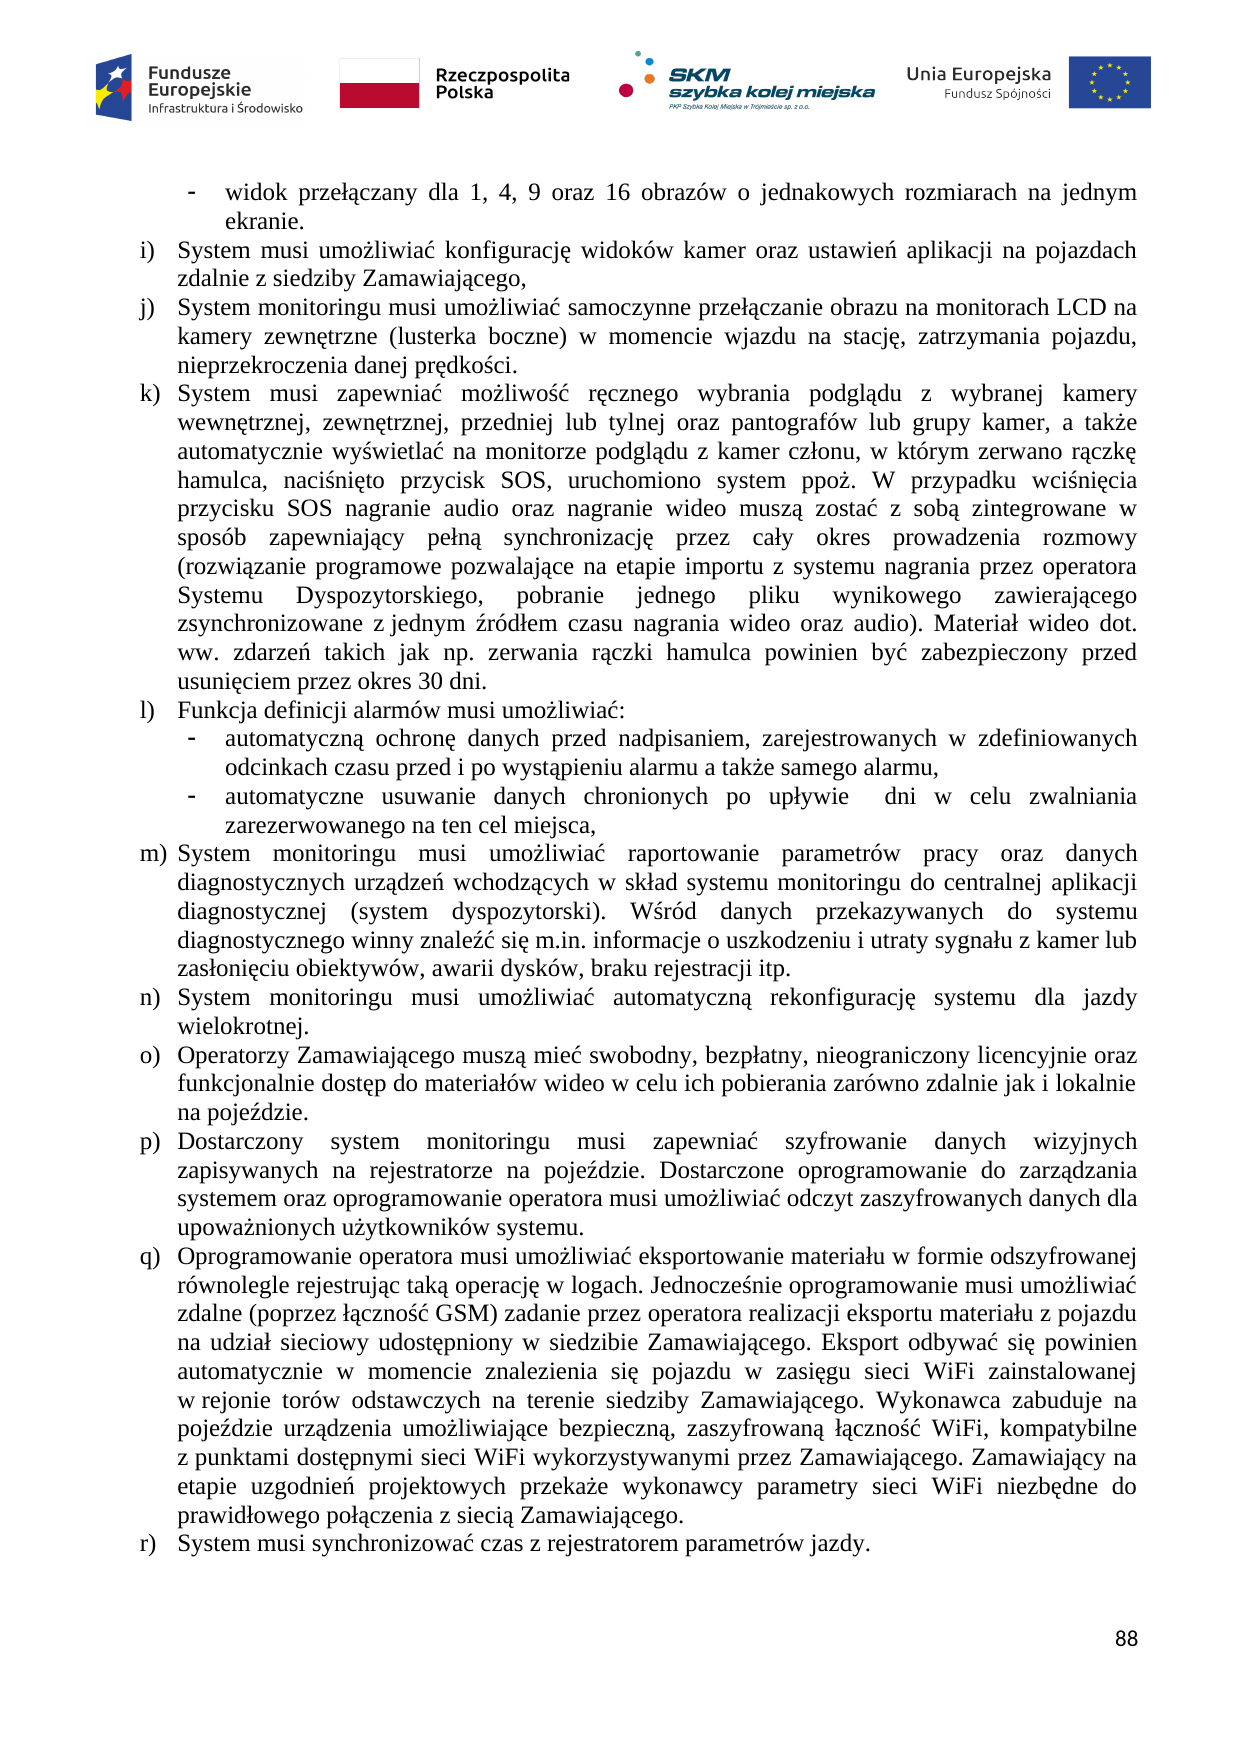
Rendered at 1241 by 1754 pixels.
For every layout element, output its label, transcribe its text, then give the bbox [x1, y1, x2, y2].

list System monitoringu musi umożliwiać raportowanie parametrów pracy oraz danych diagnostycznych urządzeń wchodzących w skład systemu monitoringu do centralnej aplikacji diagnostycznej (system dyspozytorski). Wśród danych przekazywanych do systemu diagnostycznego winny znaleźć się m.in. informacje o uszkodzeniu i utraty sygnału z kamer lub zasłonięciu obiektywów, awarii dysków, braku rejestracji itp. [139, 838, 1138, 982]
list widok przełączany dla 1, 4, 9 oraz 16 obrazów o jednakowych rozmiarach na jednym ekranie. [187, 177, 1138, 235]
picture [619, 51, 875, 110]
list Dostarczony system monitoringu musi zapewniać szyfrowanie danych wizyjnych zapisywanych na rejestratorze na pojeździe. Dostarczone oprogramowanie do zarządzania systemem oraz oprogramowanie operatora musi umożliwiać odczyt zaszyfrowanych danych dla upoważnionych użytkowników systemu. [139, 1126, 1138, 1241]
picture [85, 51, 311, 133]
picture [322, 41, 587, 125]
list System musi umożliwiać konfigurację widoków kamer oraz ustawień aplikacji na pojazdach zdalnie z siedziby Zamawiającego, [139, 235, 1138, 292]
list System musi zapewniać możliwość ręcznego wybrania podglądu z wybranej kamery wewnętrznej, zewnętrznej, przedniej lub tylnej oraz pantografów lub grupy kamer, a także automatycznie wyświetlać na monitorze podglądu z kamer członu, w którym zerwano rączkę hamulca, naciśnięto przycisk SOS, uruchomiono system ppoż. W przypadku wciśnięcia przycisku SOS nagranie audio oraz nagranie wideo muszą zostać z sobą zintegrowane w sposób zapewniający pełną synchronizację przez cały okres prowadzenia rozmowy (rozwiązanie programowe pozwalające na etapie importu z systemu nagrania przez operatora Systemu Dyspozytorskiego, pobranie jednego pliku wynikowego zawierającego zsynchronizowane z jednym źródłem czasu nagrania wideo oraz audio). Materiał wideo dot. ww. zdarzeń takich jak np. zerwania rączki hamulca powinien być zabezpieczony przed usunięciem przez okres 30 dni. [139, 378, 1138, 695]
list automatyczną ochronę danych przed nadpisaniem, zarejestrowanych w zdefiniowanych odcinkach czasu przed i po wystąpieniu alarmu a także samego alarmu, [187, 723, 1138, 781]
list System monitoringu musi umożliwiać automatyczną rekonfigurację systemu dla jazdy wielokrotnej. [139, 982, 1138, 1040]
list automatyczne usuwanie danych chronionych po upływie dni w celu zwalniania zarezerwowanego na ten cel miejsca, [187, 781, 1138, 838]
list Operatorzy Zamawiającego muszą mieć swobodny, bezpłatny, nieograniczony licencyjnie oraz funkcjonalnie dostęp do materiałów wideo w celu ich pobierania zarówno zdalnie jak i lokalnie na pojeździe. [139, 1040, 1138, 1126]
list System monitoringu musi umożliwiać samoczynne przełączanie obrazu na monitorach LCD na kamery zewnętrzne (lusterka boczne) w momencie wjazdu na stację, zatrzymania pojazdu, nieprzekroczenia danej prędkości. [139, 292, 1138, 378]
picture [889, 24, 1169, 141]
list System musi synchronizować czas z rejestratorem parametrów jazdy. [139, 1528, 1138, 1557]
list Oprogramowanie operatora musi umożliwiać eksportowanie materiału w formie odszyfrowanej równolegle rejestrując taką operację w logach. Jednocześnie oprogramowanie musi umożliwiać zdalne (poprzez łączność GSM) zadanie przez operatora realizacji eksportu materiału z pojazdu na udział sieciowy udostępniony w siedzibie Zamawiającego. Eksport odbywać się powinien automatycznie w momencie znalezienia się pojazdu w zasięgu sieci WiFi zainstalowanej w rejonie torów odstawczych na terenie siedziby Zamawiającego. Wykonawca zabuduje na pojeździe urządzenia umożliwiające bezpieczną, zaszyfrowaną łączność WiFi, kompatybilne z punktami dostępnymi sieci WiFi wykorzystywanymi przez Zamawiającego. Zamawiający na etapie uzgodnień projektowych przekaże wykonawcy parametry sieci WiFi niezbędne do prawidłowego połączenia z siecią Zamawiającego. [139, 1241, 1138, 1528]
list Funkcja definicji alarmów musi umożliwiać: [139, 695, 1138, 723]
